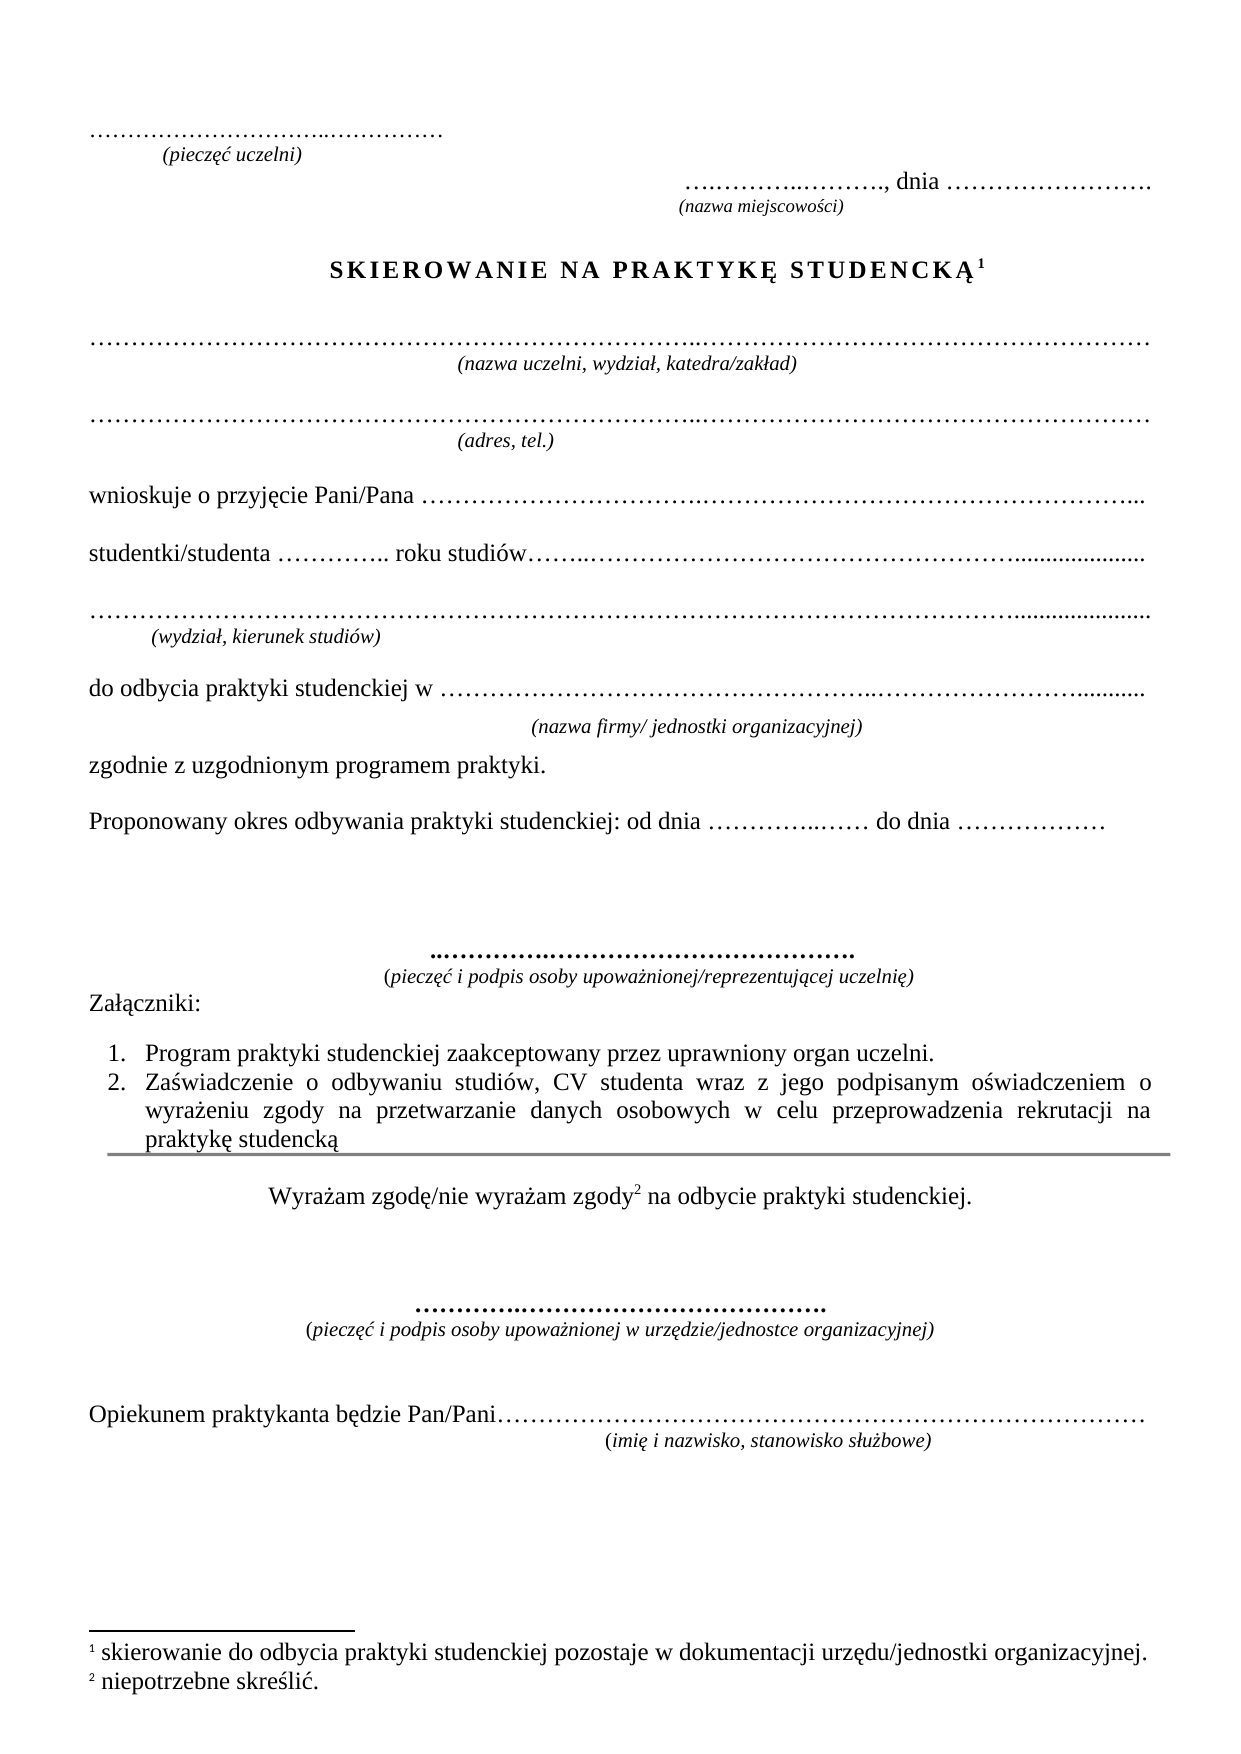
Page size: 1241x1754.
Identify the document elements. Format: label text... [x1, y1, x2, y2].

text ………………………………………………………………..……………………………………………… [89, 399, 1152, 428]
text (imię i nazwisko, stanowisko służbowe) [89, 1428, 1152, 1452]
text ………….………………………………. [89, 1289, 1152, 1317]
text (nazwa firmy/ jednostki organizacyjnej) [457, 714, 1152, 738]
text Wyrażam zgodę/nie wyrażam zgody na odbycie praktyki studenckiej. [89, 1181, 1152, 1210]
text zgodnie z uzgodnionym programem praktyki. [89, 751, 1152, 779]
text …………………………………………………………………………………………………...................... [89, 595, 1152, 624]
text Proponowany okres odbywania praktyki studenckiej: od dnia …………..…… do dnia ……………… [89, 806, 1152, 835]
text Załączniki: [89, 988, 1152, 1017]
text do odbycia praktyki studenckiej w ……………………………………………..……………………........... [89, 673, 1152, 701]
text (nazwa miejscowości) [605, 195, 1152, 217]
text ….………..………., dnia ……………………. [89, 166, 1152, 195]
text (pieczęć i podpis osoby upoważnionej/reprezentującej uczelnię) [89, 964, 1152, 988]
text (pieczęć i podpis osoby upoważnionej w urzędzie/jednostce organizacyjnej) [89, 1317, 1152, 1341]
text ………………………………………………………………..……………………………………………… [89, 322, 1152, 351]
text ..………….………………………………. [89, 936, 1152, 964]
list Program praktyki studenckiej zaakceptowany przez uprawniony organ uczelni. [107, 1038, 1152, 1067]
text (adres, tel.) [384, 428, 1152, 452]
text (pieczęć uczelni) [89, 142, 1152, 166]
text (nazwa uczelni, wydział, katedra/zakład) [384, 351, 1152, 375]
text SKIEROWANIE NA PRAKTYKĘ STUDENCKĄ [162, 255, 1152, 284]
text studentki/studenta ………….. roku studiów……..……………………………………………..................... [89, 538, 1152, 567]
text Opiekunem praktykanta będzie Pan/Pani…………………………………………………………………… [89, 1399, 1152, 1428]
text (wydział, kierunek studiów) [89, 624, 1152, 648]
list Zaświadczenie o odbywaniu studiów, CV studenta wraz z jego podpisanym oświadczeniem o wyrażeniu zgody na przetwarzanie danych osobowych w celu przeprowadzenia rekrutacji na praktykę studencką [107, 1067, 1152, 1152]
text …………………………..…………… [89, 116, 1152, 142]
text wnioskuje o przyjęcie Pani/Pana …………………………….……………………………………………... [89, 480, 1152, 509]
